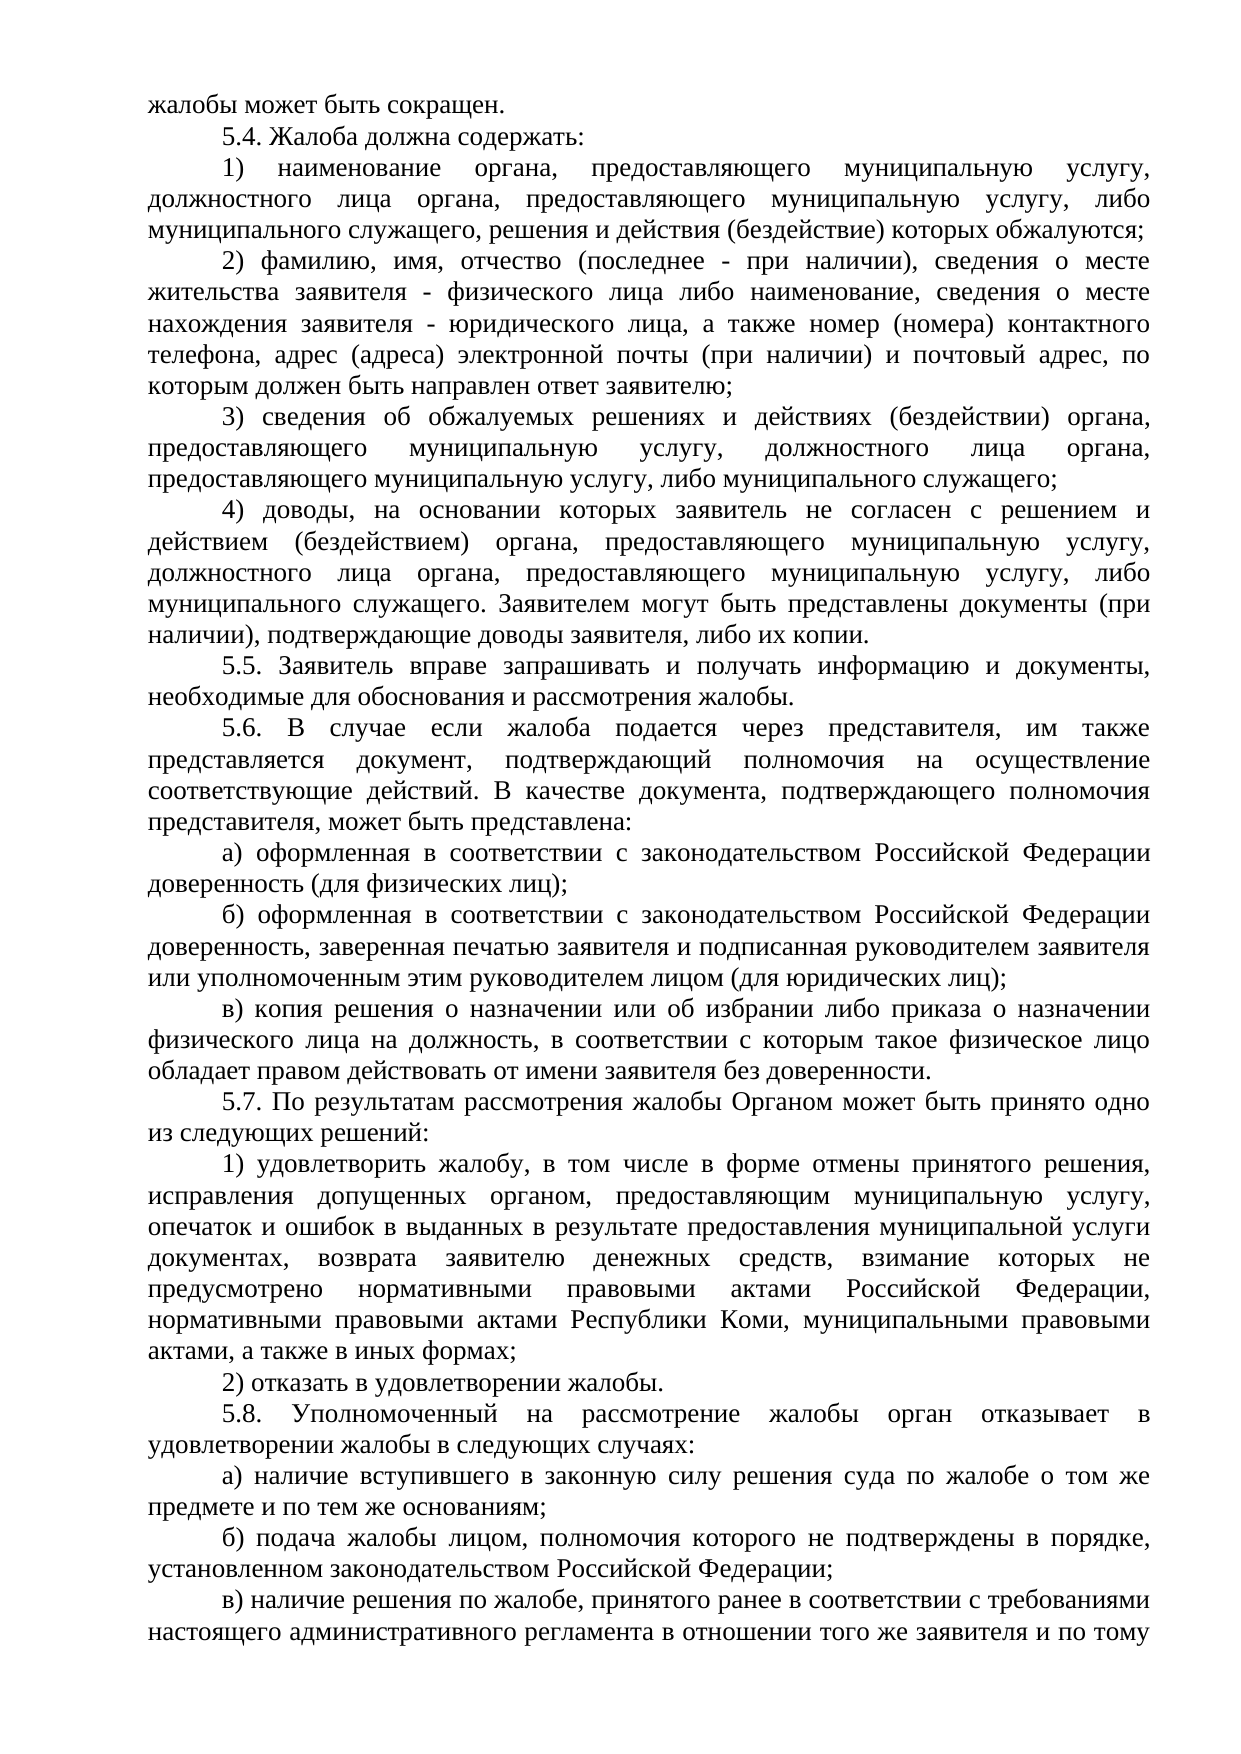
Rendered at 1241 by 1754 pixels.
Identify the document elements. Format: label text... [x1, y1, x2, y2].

text 5.6. В случае если жалоба подается через представителя, им также представляется документ, подтверждающий полномочия на осуществление соответствующие действий. В качестве документа, подтверждающего полномочия представителя, может быть представлена: [148, 712, 1152, 836]
text 1) наименование органа, предоставляющего муниципальную услугу, должностного лица органа, предоставляющего муниципальную услугу, либо муниципального служащего, решения и действия (бездействие) которых обжалуются; [148, 151, 1152, 244]
text б) подача жалобы лицом, полномочия которого не подтверждены в порядке, установленном законодательством Российской Федерации; [148, 1521, 1152, 1584]
text б) оформленная в соответствии с законодательством Российской Федерации доверенность, заверенная печатью заявителя и подписанная руководителем заявителя или уполномоченным этим руководителем лицом (для юридических лиц); [148, 898, 1152, 992]
text а) наличие вступившего в законную силу решения суда по жалобе о том же предмете и по тем же основаниям; [148, 1459, 1152, 1521]
text 2) фамилию, имя, отчество (последнее - при наличии), сведения о месте жительства заявителя - физического лица либо наименование, сведения о месте нахождения заявителя - юридического лица, а также номер (номера) контактного телефона, адрес (адреса) электронной почты (при наличии) и почтовый адрес, по которым должен быть направлен ответ заявителю; [148, 244, 1152, 400]
text 5.7. По результатам рассмотрения жалобы Органом может быть принято одно из следующих решений: [148, 1085, 1152, 1148]
text 4) доводы, на основании которых заявитель не согласен с решением и действием (бездействием) органа, предоставляющего муниципальную услугу, должностного лица органа, предоставляющего муниципальную услугу, либо муниципального служащего. Заявителем могут быть представлены документы (при наличии), подтверждающие доводы заявителя, либо их копии. [148, 493, 1152, 649]
text 1) удовлетворить жалобу, в том числе в форме отмены принятого решения, исправления допущенных органом, предоставляющим муниципальную услугу, опечаток и ошибок в выданных в результате предоставления муниципальной услуги документах, возврата заявителю денежных средств, взимание которых не предусмотрено нормативными правовыми актами Российской Федерации, нормативными правовыми актами Республики Коми, муниципальными правовыми актами, а также в иных формах; [148, 1148, 1152, 1366]
text 5.8. Уполномоченный на рассмотрение жалобы орган отказывает в удовлетворении жалобы в следующих случаях: [148, 1397, 1152, 1459]
text 3) сведения об обжалуемых решениях и действиях (бездействии) органа, предоставляющего муниципальную услугу, должностного лица органа, предоставляющего муниципальную услугу, либо муниципального служащего; [148, 400, 1152, 493]
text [148, 89, 1152, 120]
text 5.4. Жалоба должна содержать: [148, 120, 1152, 151]
text 5.5. Заявитель вправе запрашивать и получать информацию и документы, необходимые для обоснования и рассмотрения жалобы. [148, 649, 1152, 712]
text 2) отказать в удовлетворении жалобы. [148, 1366, 1152, 1397]
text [148, 1584, 1152, 1646]
text в) копия решения о назначении или об избрании либо приказа о назначении физического лица на должность, в соответствии с которым такое физическое лицо обладает правом действовать от имени заявителя без доверенности. [148, 992, 1152, 1085]
text а) оформленная в соответствии с законодательством Российской Федерации доверенность (для физических лиц); [148, 836, 1152, 898]
